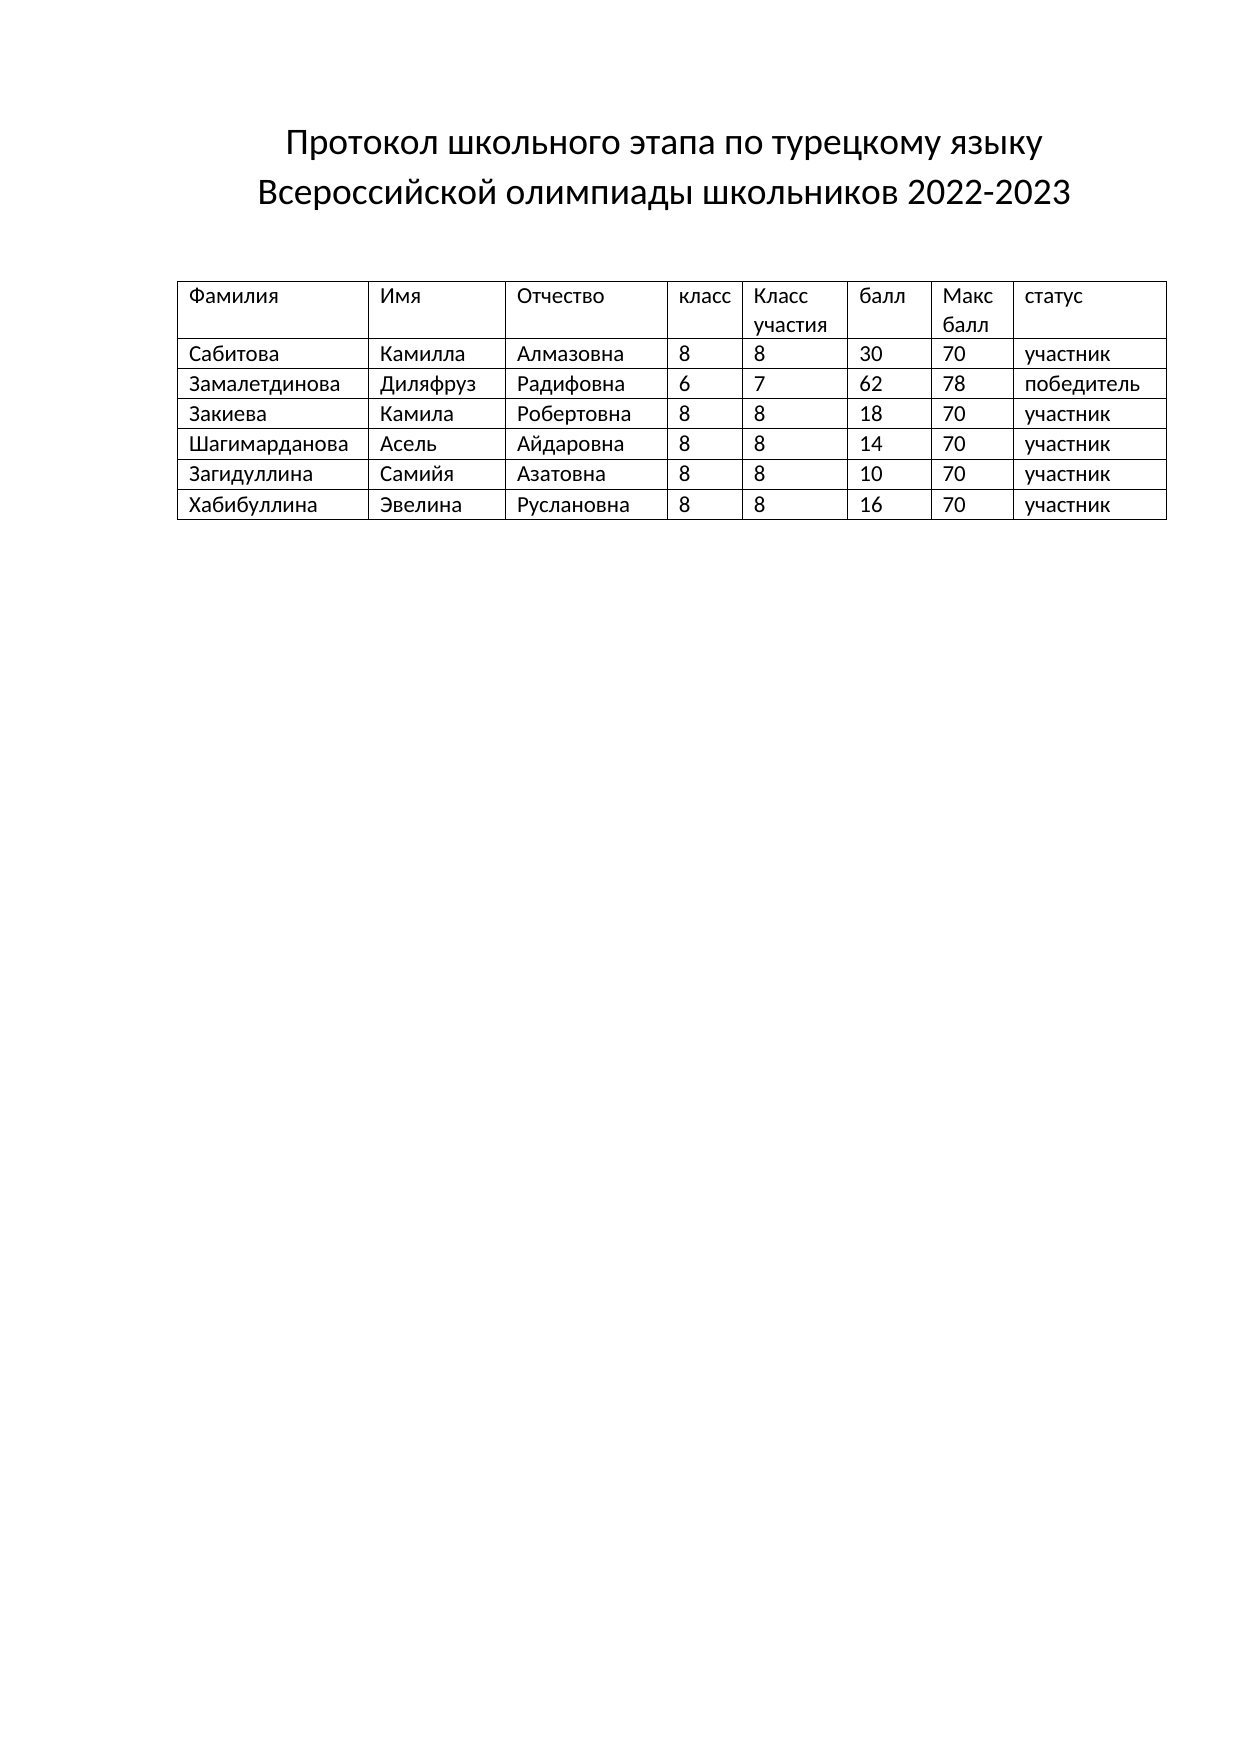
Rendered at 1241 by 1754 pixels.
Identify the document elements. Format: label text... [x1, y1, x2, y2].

table_header Отчество [506, 282, 667, 338]
table_header класс [668, 282, 742, 338]
table_cell 8 [743, 399, 847, 428]
table_cell 16 [848, 490, 931, 519]
table_cell участник [1014, 399, 1166, 428]
table_cell Робертовна [506, 399, 667, 428]
table_cell 8 [668, 339, 742, 368]
table_cell участник [1014, 490, 1166, 519]
table_cell победитель [1014, 369, 1166, 398]
table_cell 8 [668, 429, 742, 458]
table_cell 62 [848, 369, 931, 398]
table_header Фамилия [178, 282, 368, 338]
table_cell 8 [743, 339, 847, 368]
table_cell Камила [369, 399, 505, 428]
table_cell 70 [932, 429, 1013, 458]
text Протокол школьного этапа по турецкому языку Всероссийской олимпиады школьников 2022-2023 [177, 118, 1152, 213]
table_header статус [1014, 282, 1166, 338]
table_cell Хабибуллина [178, 490, 368, 519]
table_cell Алмазовна [506, 339, 667, 368]
table_cell Замалетдинова [178, 369, 368, 398]
table_cell Руслановна [506, 490, 667, 519]
table_cell 70 [932, 460, 1013, 489]
table_cell Диляфруз [369, 369, 505, 398]
table_cell 70 [932, 490, 1013, 519]
table_cell участник [1014, 460, 1166, 489]
table_cell Камилла [369, 339, 505, 368]
table_cell 8 [743, 460, 847, 489]
table_header Имя [369, 282, 505, 338]
table_cell 8 [668, 399, 742, 428]
table_cell 6 [668, 369, 742, 398]
table_cell 8 [743, 490, 847, 519]
table_cell Закиева [178, 399, 368, 428]
table_cell 7 [743, 369, 847, 398]
table_cell 10 [848, 460, 931, 489]
table_cell 8 [743, 429, 847, 458]
table_cell участник [1014, 339, 1166, 368]
table_cell Азатовна [506, 460, 667, 489]
table_cell участник [1014, 429, 1166, 458]
table_cell 8 [668, 490, 742, 519]
table_cell Эвелина [369, 490, 505, 519]
table_header Макс балл [932, 282, 1013, 338]
table_cell 18 [848, 399, 931, 428]
table_header Класс участия [743, 282, 847, 338]
table_cell 30 [848, 339, 931, 368]
table_cell Шагимарданова [178, 429, 368, 458]
table_cell 70 [932, 399, 1013, 428]
table_cell Сабитова [178, 339, 368, 368]
table_cell Айдаровна [506, 429, 667, 458]
table_cell 78 [932, 369, 1013, 398]
table_header балл [848, 282, 931, 338]
table_cell Радифовна [506, 369, 667, 398]
table_cell Асель [369, 429, 505, 458]
table_cell 70 [932, 339, 1013, 368]
table_cell 8 [668, 460, 742, 489]
table_cell Загидуллина [178, 460, 368, 489]
table_cell 14 [848, 429, 931, 458]
table_cell Самийя [369, 460, 505, 489]
